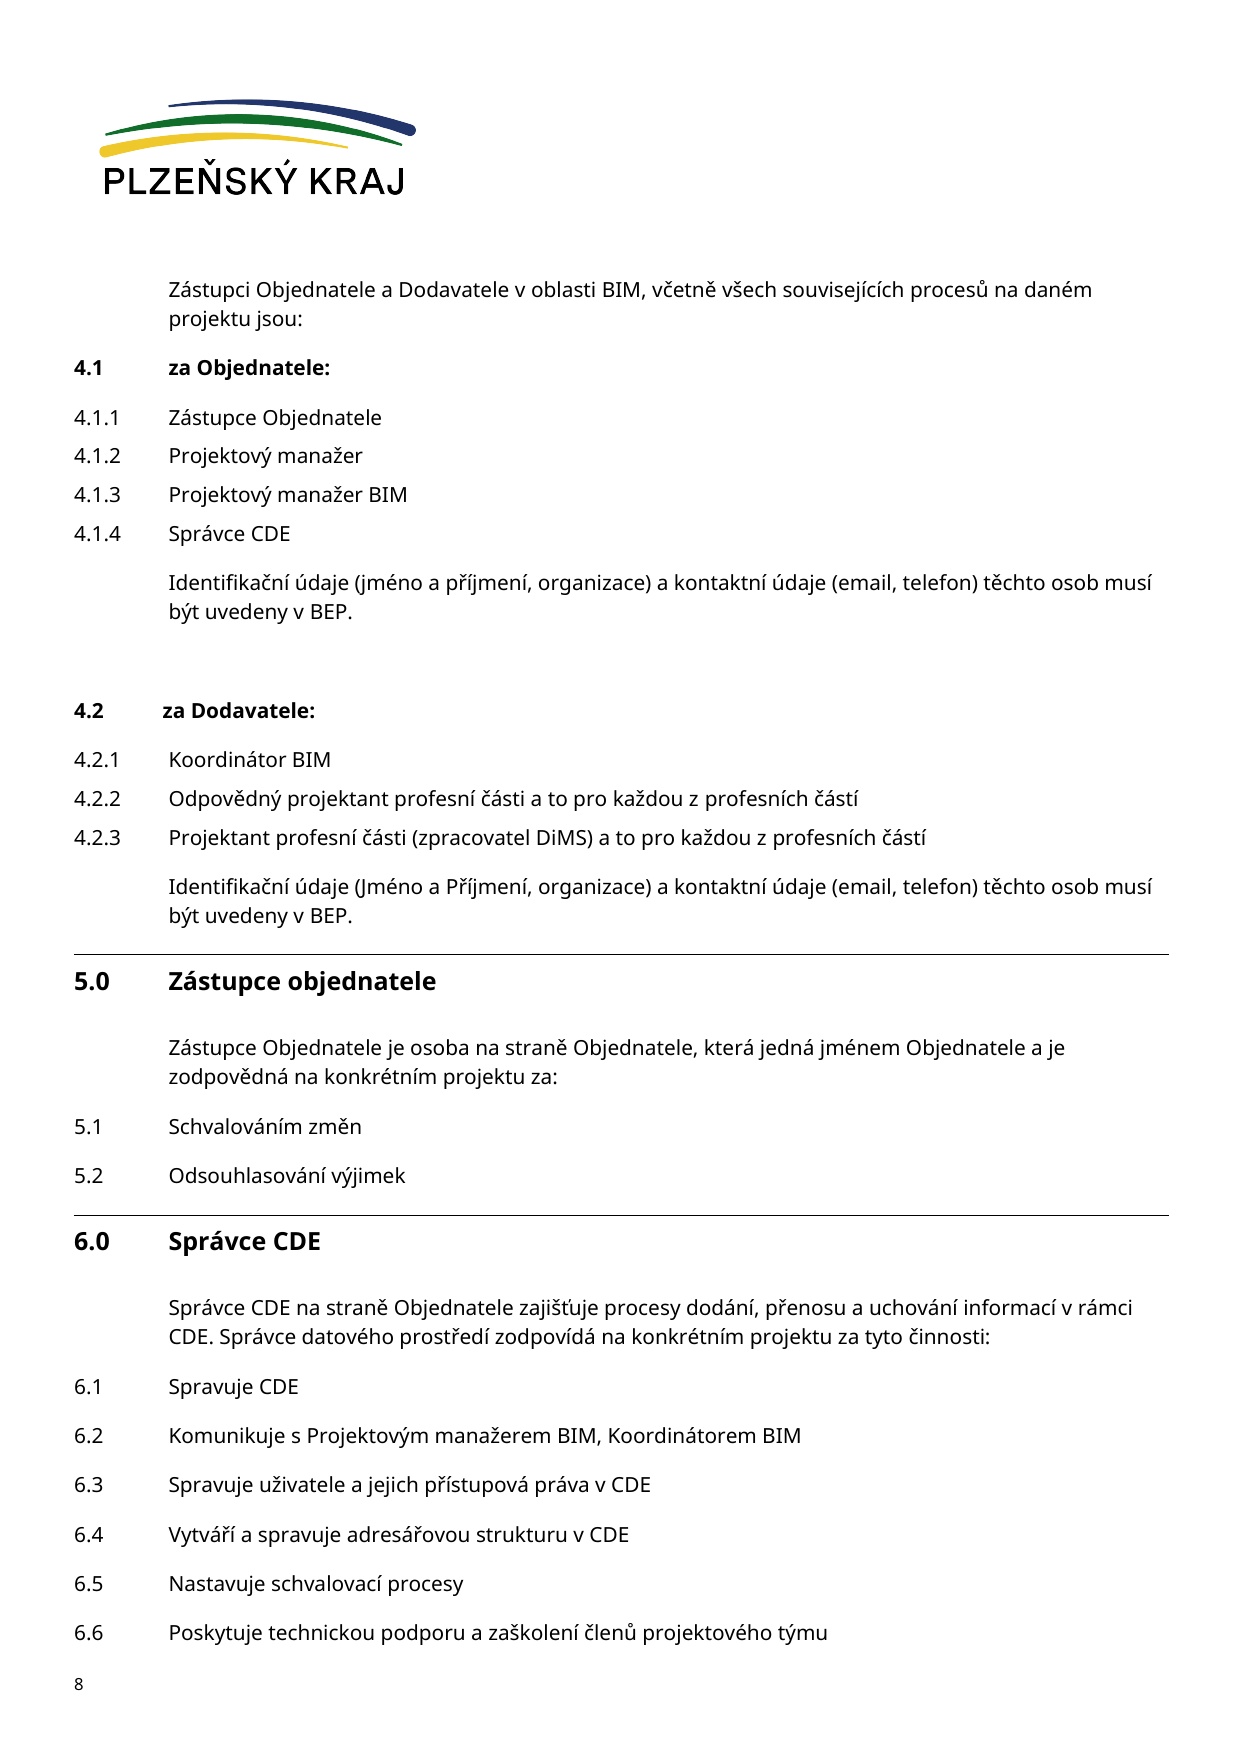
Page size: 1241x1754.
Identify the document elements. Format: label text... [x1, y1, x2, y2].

subtitle Komunikuje s Projektovým manažerem BIM, Koordinátorem BIM [74, 1421, 1169, 1450]
subtitle Odpovědný projektant profesní části a to pro každou z profesních částí [74, 784, 1169, 813]
subtitle Nastavuje schvalovací procesy [74, 1569, 1169, 1598]
subtitle Zástupce Objednatele [74, 403, 1169, 431]
subtitle Správce CDE [74, 1216, 1169, 1258]
text Správce CDE na straně Objednatele zajišťuje procesy dodání, přenosu a uchování informací v rámci CDE. Správce datového prostředí zodpovídá na konkrétním projektu za tyto činnosti: [168, 1293, 1169, 1351]
picture [73, 73, 442, 221]
subtitle Spravuje CDE [74, 1372, 1169, 1401]
text Zástupce Objednatele je osoba na straně Objednatele, která jedná jménem Objednatele a je zodpovědná na konkrétním projektu za: [168, 1033, 1169, 1090]
subtitle Identifikační údaje (jméno a příjmení, organizace) a kontaktní údaje (email, telefon) těchto osob musí být uvedeny v BEP. [168, 568, 1169, 625]
subtitle Spravuje uživatele a jejich přístupová práva v CDE [74, 1471, 1169, 1499]
subtitle Poskytuje technickou podporu a zaškolení členů projektového týmu [74, 1618, 1169, 1647]
subtitle Projektový manažer [74, 442, 1169, 470]
subtitle Koordinátor BIM [74, 745, 1169, 774]
subtitle Správce CDE [74, 519, 1169, 548]
subtitle za Dodavatele: [74, 696, 1169, 724]
subtitle Identifikační údaje (Jméno a Příjmení, organizace) a kontaktní údaje (email, telefon) těchto osob musí být uvedeny v BEP. [168, 872, 1169, 929]
subtitle za Objednatele: [74, 353, 1169, 382]
subtitle Zástupce objednatele [74, 955, 1169, 998]
text Zástupci Objednatele a Dodavatele v oblasti BIM, včetně všech souvisejících procesů na daném projektu jsou: [168, 275, 1169, 332]
subtitle Projektant profesní části (zpracovatel DiMS) a to pro každou z profesních částí [74, 823, 1169, 851]
subtitle Schvalováním změn [74, 1112, 1169, 1140]
subtitle Projektový manažer BIM [74, 480, 1169, 509]
subtitle Odsouhlasování výjimek [74, 1161, 1169, 1189]
subtitle Vytváří a spravuje adresářovou strukturu v CDE [74, 1520, 1169, 1548]
